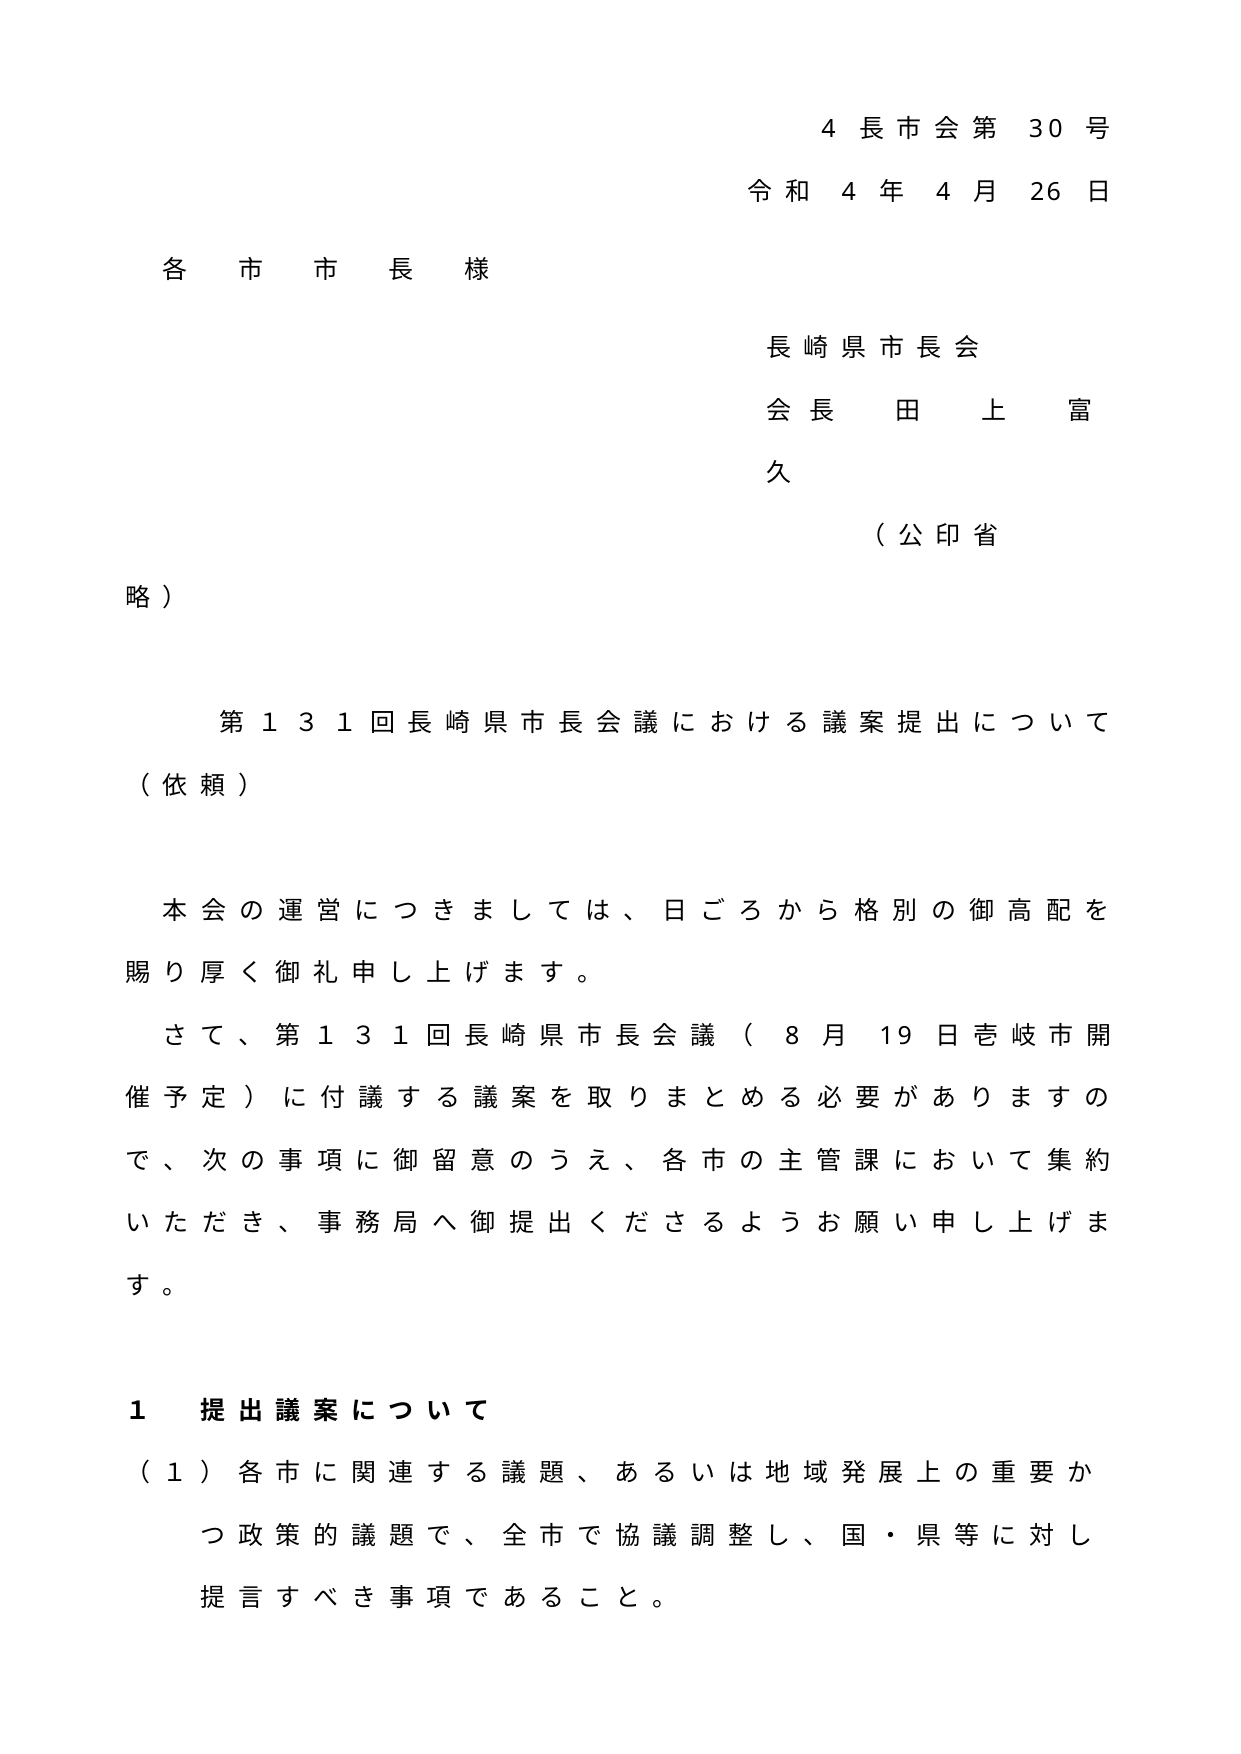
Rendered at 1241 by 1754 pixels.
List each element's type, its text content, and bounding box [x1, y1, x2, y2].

text （１）各市に関連する議題、あるいは地域発展上の重要かつ政策的議題で、全市で協議調整し、国・県等に対し提言すべき事項であること。 [125, 1439, 1142, 1627]
text 会長 田 上 富 久 [748, 377, 1106, 502]
text 長崎県市長会 [748, 314, 1031, 377]
text 令和4年4月26日 [125, 158, 1124, 221]
text さて、第１３１回長崎県市長会議（8月19日壱岐市開催予定）に付議する議案を取りまとめる必要がありますので、次の事項に御留意のうえ、各市の主管課において集約いただき、事務局へ御提出くださるようお願い申し上げます。 [125, 1002, 1124, 1314]
text 第１３１回長崎県市長会議における議案提出について（依頼） [125, 689, 1124, 814]
text １ 提出議案について [125, 1377, 1124, 1439]
text （公印省略） [125, 502, 1049, 627]
text 各 市 市 長 様 [125, 236, 1124, 299]
text 本会の運営につきましては、日ごろから格別の御高配を賜り厚く御礼申し上げます。 [125, 877, 1124, 1002]
text 4長市会第30号 [125, 96, 1123, 158]
